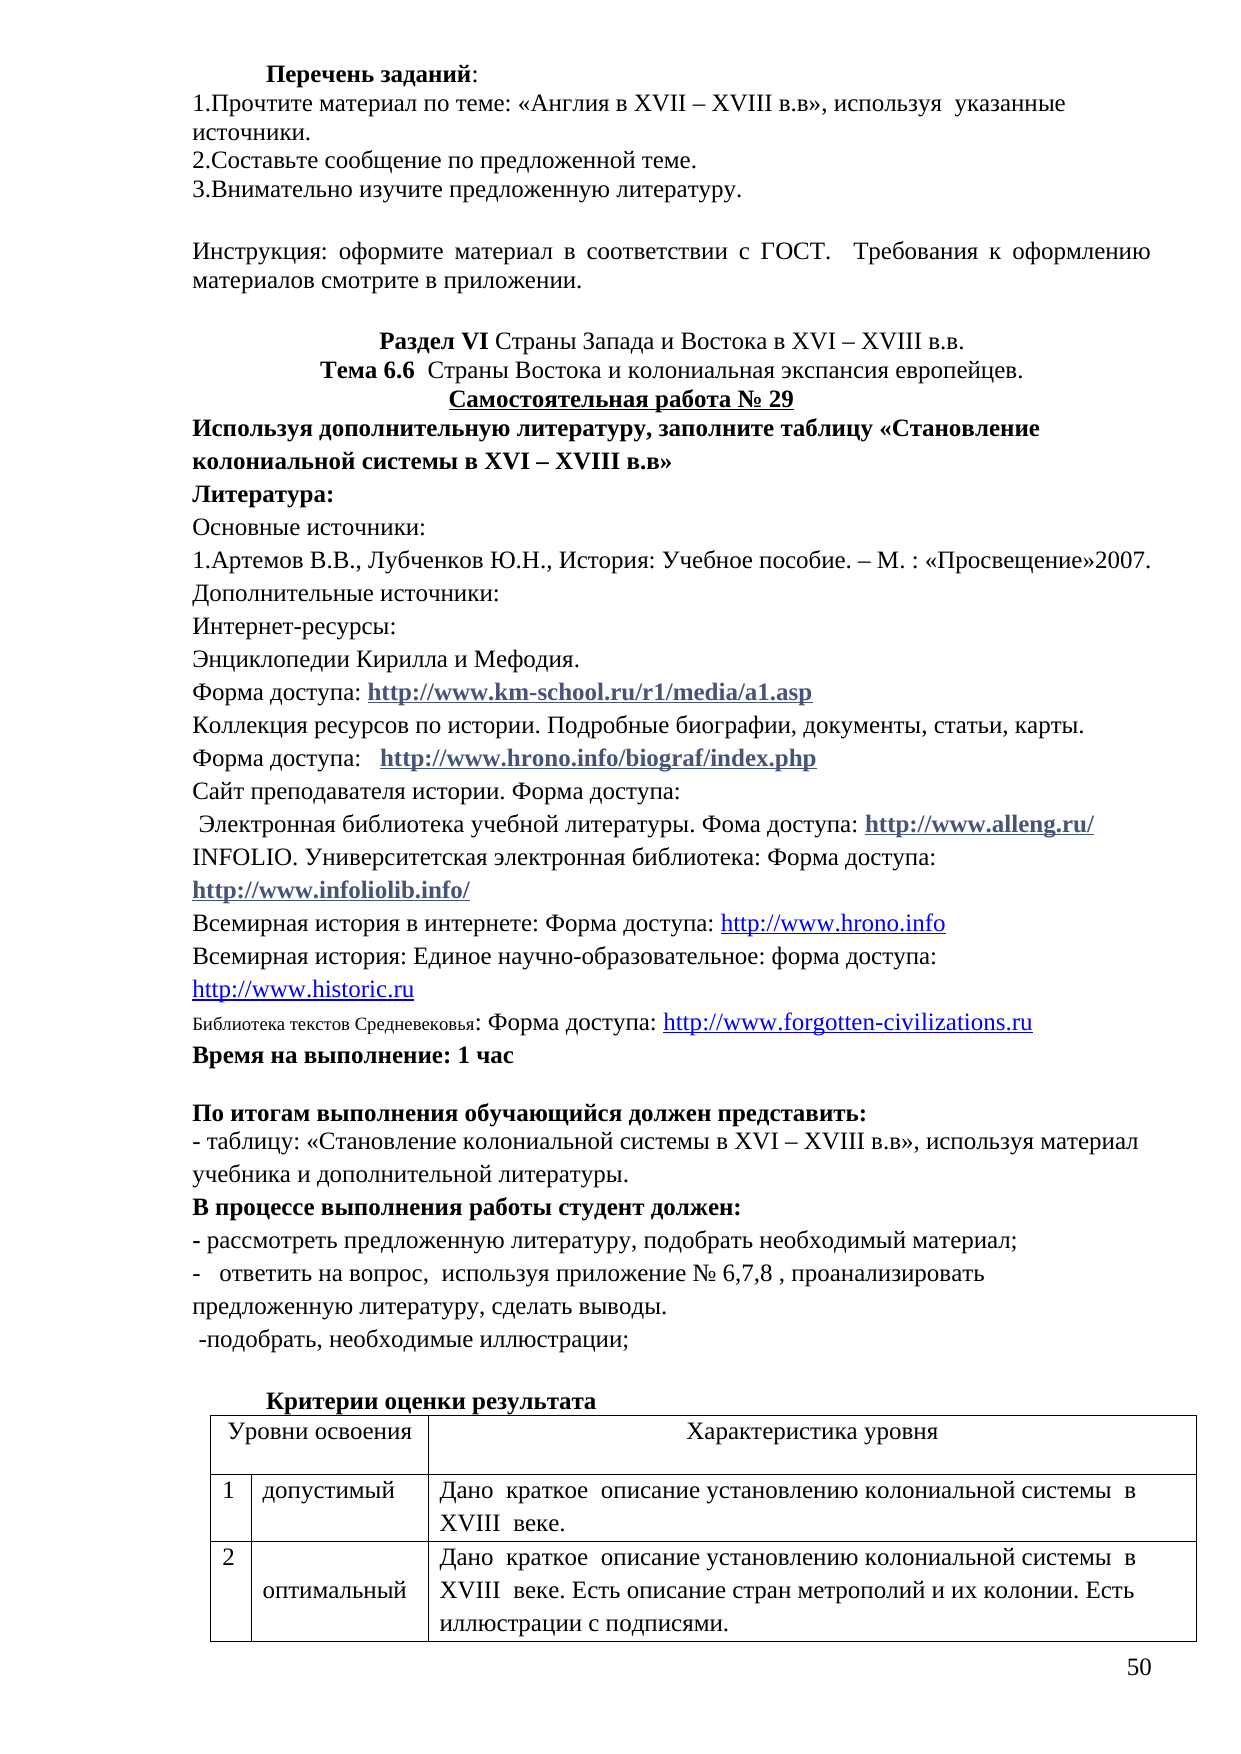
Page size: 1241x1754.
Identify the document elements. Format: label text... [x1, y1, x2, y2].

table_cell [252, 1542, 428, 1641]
text Инструкция: оформите материал в соответствии с ГОСТ. Требования к оформлению материалов смотрите в приложении. [192, 236, 1152, 293]
text Используя дополнительную литературу, заполните таблицу «Становление колониальной системы в ХVI – ХVIII в.в» [192, 413, 1152, 474]
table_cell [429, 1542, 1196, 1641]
text -подобрать, необходимые иллюстрации; [192, 1324, 1152, 1353]
text Сайт преподавателя истории. Форма доступа: [192, 776, 1152, 805]
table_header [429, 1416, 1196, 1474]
text Основные источники: [192, 512, 1152, 541]
text Самостоятельная работа № 29 [192, 384, 1152, 413]
text Литература: [192, 479, 1152, 507]
text Раздел VI Страны Запада и Востока в ХVI – ХVIII в.в. Тема 6.6 Страны Востока и колониальная экспансия европейцев. [192, 326, 1152, 384]
text 3.Внимательно изучите предложенную литературу. [192, 174, 1152, 203]
text - таблицу: «Становление колониальной системы в ХVI – ХVIII в.в», используя материал учебника и дополнительной литературы. [192, 1126, 1152, 1188]
text Энциклопедии Кирилла и Мефодия. [192, 644, 1152, 673]
text Интернет-ресурсы: [192, 611, 1152, 639]
text Критерии оценки результата [192, 1386, 1152, 1415]
text - рассмотреть предложенную литературу, подобрать необходимый материал; [192, 1225, 1152, 1254]
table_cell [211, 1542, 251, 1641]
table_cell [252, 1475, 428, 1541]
text Время на выполнение: 1 час [192, 1040, 1152, 1069]
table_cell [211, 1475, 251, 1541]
text В процессе выполнения работы студент должен: [192, 1192, 1152, 1221]
text - ответить на вопрос, используя приложение № 6,7,8 , проанализировать предложенную литературу, сделать выводы. [192, 1258, 1152, 1320]
text Коллекция ресурсов по истории. Подробные биографии, документы, статьи, карты. Форма доступа: http://www.hrono.info/biograf/index.php [192, 710, 1152, 772]
text INFOLIO. Университетская электронная библиотека: Форма доступа: http://www.infoliolib.info/ [192, 842, 1152, 904]
text Всемирная история в интернете: Форма доступа: http://www.hrono.info [192, 908, 1152, 937]
text 1.Артемов В.В., Лубченков Ю.Н., История: Учебное пособие. – М. : «Просвещение»2007. [192, 545, 1152, 573]
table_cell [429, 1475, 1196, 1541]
text Форма доступа: http://www.km-school.ru/r1/media/a1.asp [192, 677, 1152, 706]
text Перечень заданий: [192, 59, 1152, 88]
text Электронная библиотека учебной литературы. Фома доступа: http://www.alleng.ru/ [192, 809, 1152, 838]
text Дополнительные источники: [192, 578, 1152, 607]
text 2.Составьте сообщение по предложенной теме. [192, 145, 1152, 174]
text Всемирная история: Единое научно-образовательное: форма доступа: http://www.historic.ru [192, 941, 1152, 1003]
text Библиотека текстов Средневековья: Форма доступа: http://www.forgotten-civilizations.ru [192, 1007, 1152, 1036]
text По итогам выполнения обучающийся должен представить: [192, 1098, 1152, 1126]
text 1.Прочтите материал по теме: «Англия в XVII – ХVIII в.в», используя указанные источники. [192, 88, 1152, 145]
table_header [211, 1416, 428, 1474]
